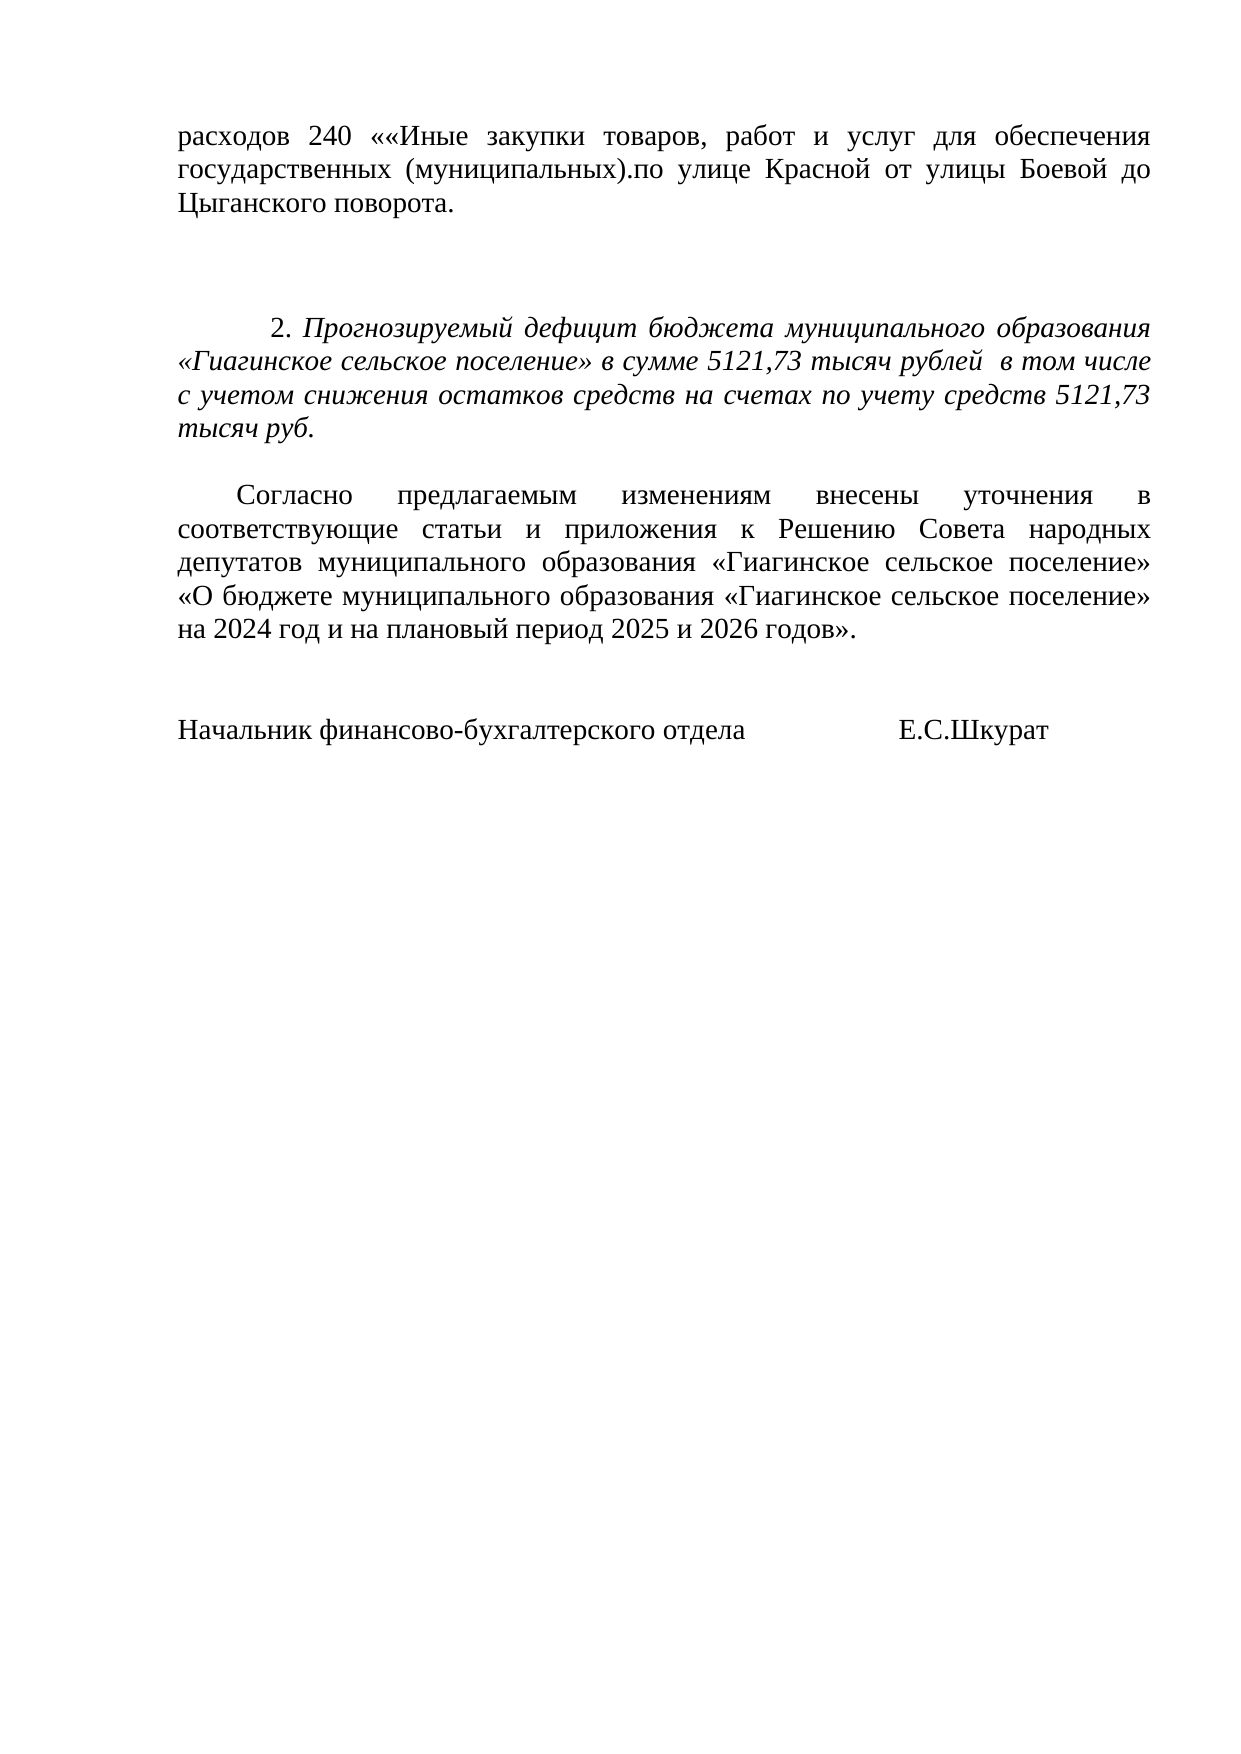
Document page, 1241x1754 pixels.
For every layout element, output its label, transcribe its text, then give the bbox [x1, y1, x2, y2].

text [177, 118, 1152, 219]
text Согласно предлагаемым изменениям внесены уточнения в соответствующие статьи и приложения к Решению Совета народных депутатов муниципального образования «Гиагинское сельское поселение» «О бюджете муниципального образования «Гиагинское сельское поселение» на 2024 год и на плановый период 2025 и 2026 годов». [177, 477, 1152, 645]
text Начальник финансово-бухгалтерского отдела Е.С.Шкурат [177, 712, 1152, 746]
text 2. Прогнозируемый дефицит бюджета муниципального образования «Гиагинское сельское поселение» в сумме 5121,73 тысяч рублей в том числе с учетом снижения остатков средств на счетах по учету средств 5121,73 тысяч руб. [177, 310, 1152, 444]
